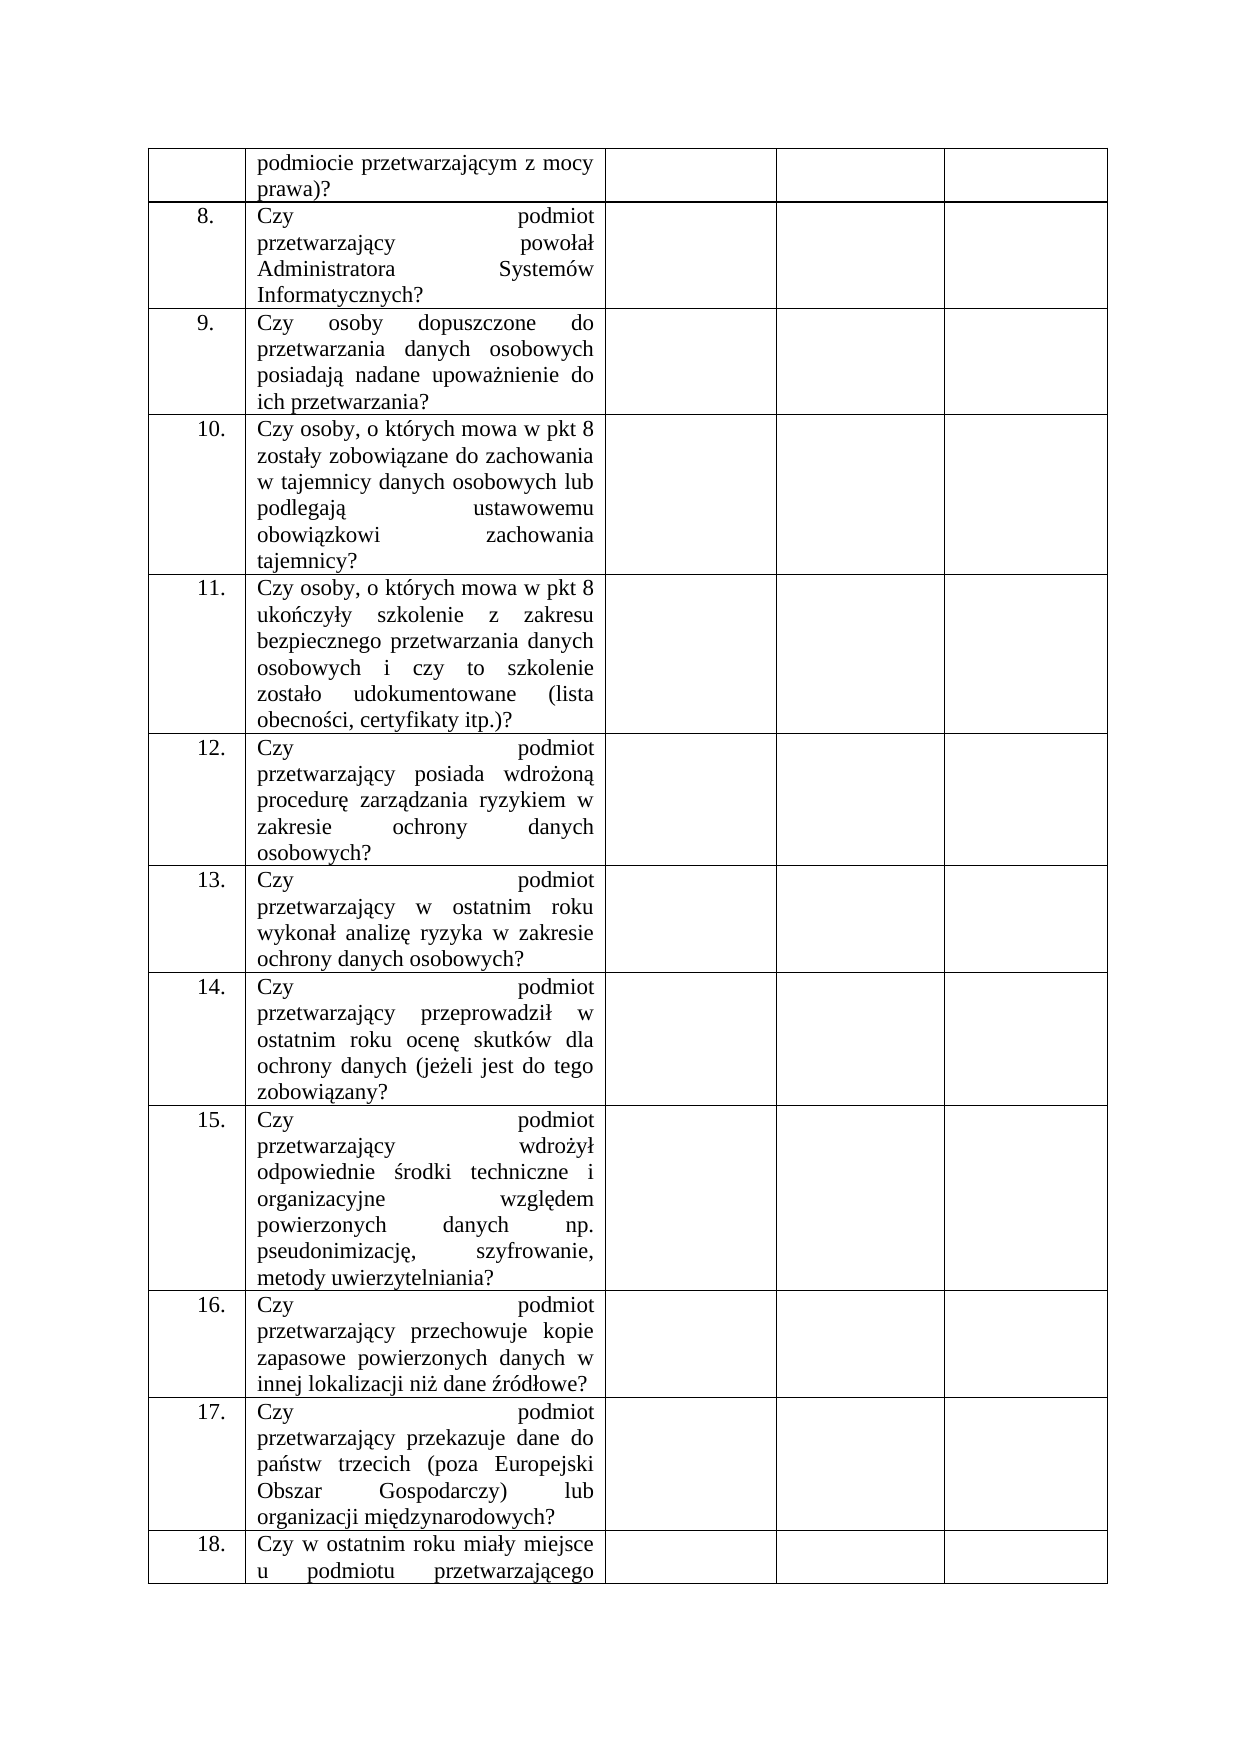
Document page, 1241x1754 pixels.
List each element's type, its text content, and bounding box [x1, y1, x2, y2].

table_cell Czy osoby dopuszczone do przetwarzania danych osobowych posiadają nadane upoważnienie do ich przetwarzania? [246, 309, 605, 414]
table_cell Czy osoby, o których mowa w pkt 8 zostały zobowiązane do zachowania w tajemnicy danych osobowych lub podlegają ustawowemu obowiązkowi zachowania tajemnicy? [246, 415, 605, 573]
table_cell [777, 973, 944, 1105]
table_cell [777, 203, 944, 308]
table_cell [246, 1531, 605, 1583]
table_cell [606, 973, 776, 1105]
table_cell [149, 203, 245, 308]
table_cell [606, 734, 776, 865]
table_cell [945, 415, 1107, 573]
table_cell [777, 1291, 944, 1397]
table_cell [777, 575, 944, 733]
table_cell Czy podmiot przetwarzający posiada wdrożoną procedurę zarządzania ryzykiem w zakresie ochrony danych osobowych? [246, 734, 605, 865]
table_cell [606, 203, 776, 308]
table_cell [149, 1531, 245, 1583]
table_cell [606, 415, 776, 573]
table_cell [777, 1106, 944, 1290]
table_cell [945, 149, 1107, 201]
table_cell [945, 1531, 1107, 1583]
table_cell [945, 866, 1107, 972]
table_cell [945, 1106, 1107, 1290]
table_cell [606, 1531, 776, 1583]
table_cell Czy podmiot przetwarzający przekazuje dane do państw trzecich (poza Europejski Obszar Gospodarczy) lub organizacji międzynarodowych? [246, 1398, 605, 1529]
table_cell [777, 415, 944, 573]
table_cell [777, 149, 944, 201]
table_cell [606, 575, 776, 733]
table_cell [606, 309, 776, 414]
table_cell [149, 1291, 245, 1397]
table_cell Czy podmiot przetwarzający powołał Administratora Systemów Informatycznych? [246, 203, 605, 308]
table_cell Czy podmiot przetwarzający w ostatnim roku wykonał analizę ryzyka w zakresie ochrony danych osobowych? [246, 866, 605, 972]
table_cell [945, 1291, 1107, 1397]
table_cell [149, 575, 245, 733]
table_cell [945, 203, 1107, 308]
table_cell [945, 309, 1107, 414]
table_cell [246, 149, 605, 201]
table_cell [606, 1398, 776, 1529]
table_cell [149, 1106, 245, 1290]
table_cell [777, 309, 944, 414]
table_cell Czy osoby, o których mowa w pkt 8 ukończyły szkolenie z zakresu bezpiecznego przetwarzania danych osobowych i czy to szkolenie zostało udokumentowane (lista obecności, certyfikaty itp.)? [246, 575, 605, 733]
table_cell [606, 866, 776, 972]
table_cell [149, 866, 245, 972]
table_cell [777, 734, 944, 865]
table_cell [777, 1531, 944, 1583]
table_cell [149, 415, 245, 573]
table_cell [149, 973, 245, 1105]
table_cell [945, 734, 1107, 865]
table_cell [149, 734, 245, 865]
table_cell [149, 1398, 245, 1529]
table_cell [777, 1398, 944, 1529]
table_cell [945, 973, 1107, 1105]
table_cell Czy podmiot przetwarzający przeprowadził w ostatnim roku ocenę skutków dla ochrony danych (jeżeli jest do tego zobowiązany? [246, 973, 605, 1105]
table_cell [149, 149, 245, 201]
table_cell [606, 149, 776, 201]
table_cell [149, 309, 245, 414]
table_cell [606, 1291, 776, 1397]
table_cell [945, 1398, 1107, 1529]
table_cell Czy podmiot przetwarzający przechowuje kopie zapasowe powierzonych danych w innej lokalizacji niż dane źródłowe? [246, 1291, 605, 1397]
table_cell [945, 575, 1107, 733]
table_cell [606, 1106, 776, 1290]
table_cell [777, 866, 944, 972]
table_cell Czy podmiot przetwarzający wdrożył odpowiednie środki techniczne i organizacyjne względem powierzonych danych np. pseudonimizację, szyfrowanie, metody uwierzytelniania? [246, 1106, 605, 1290]
